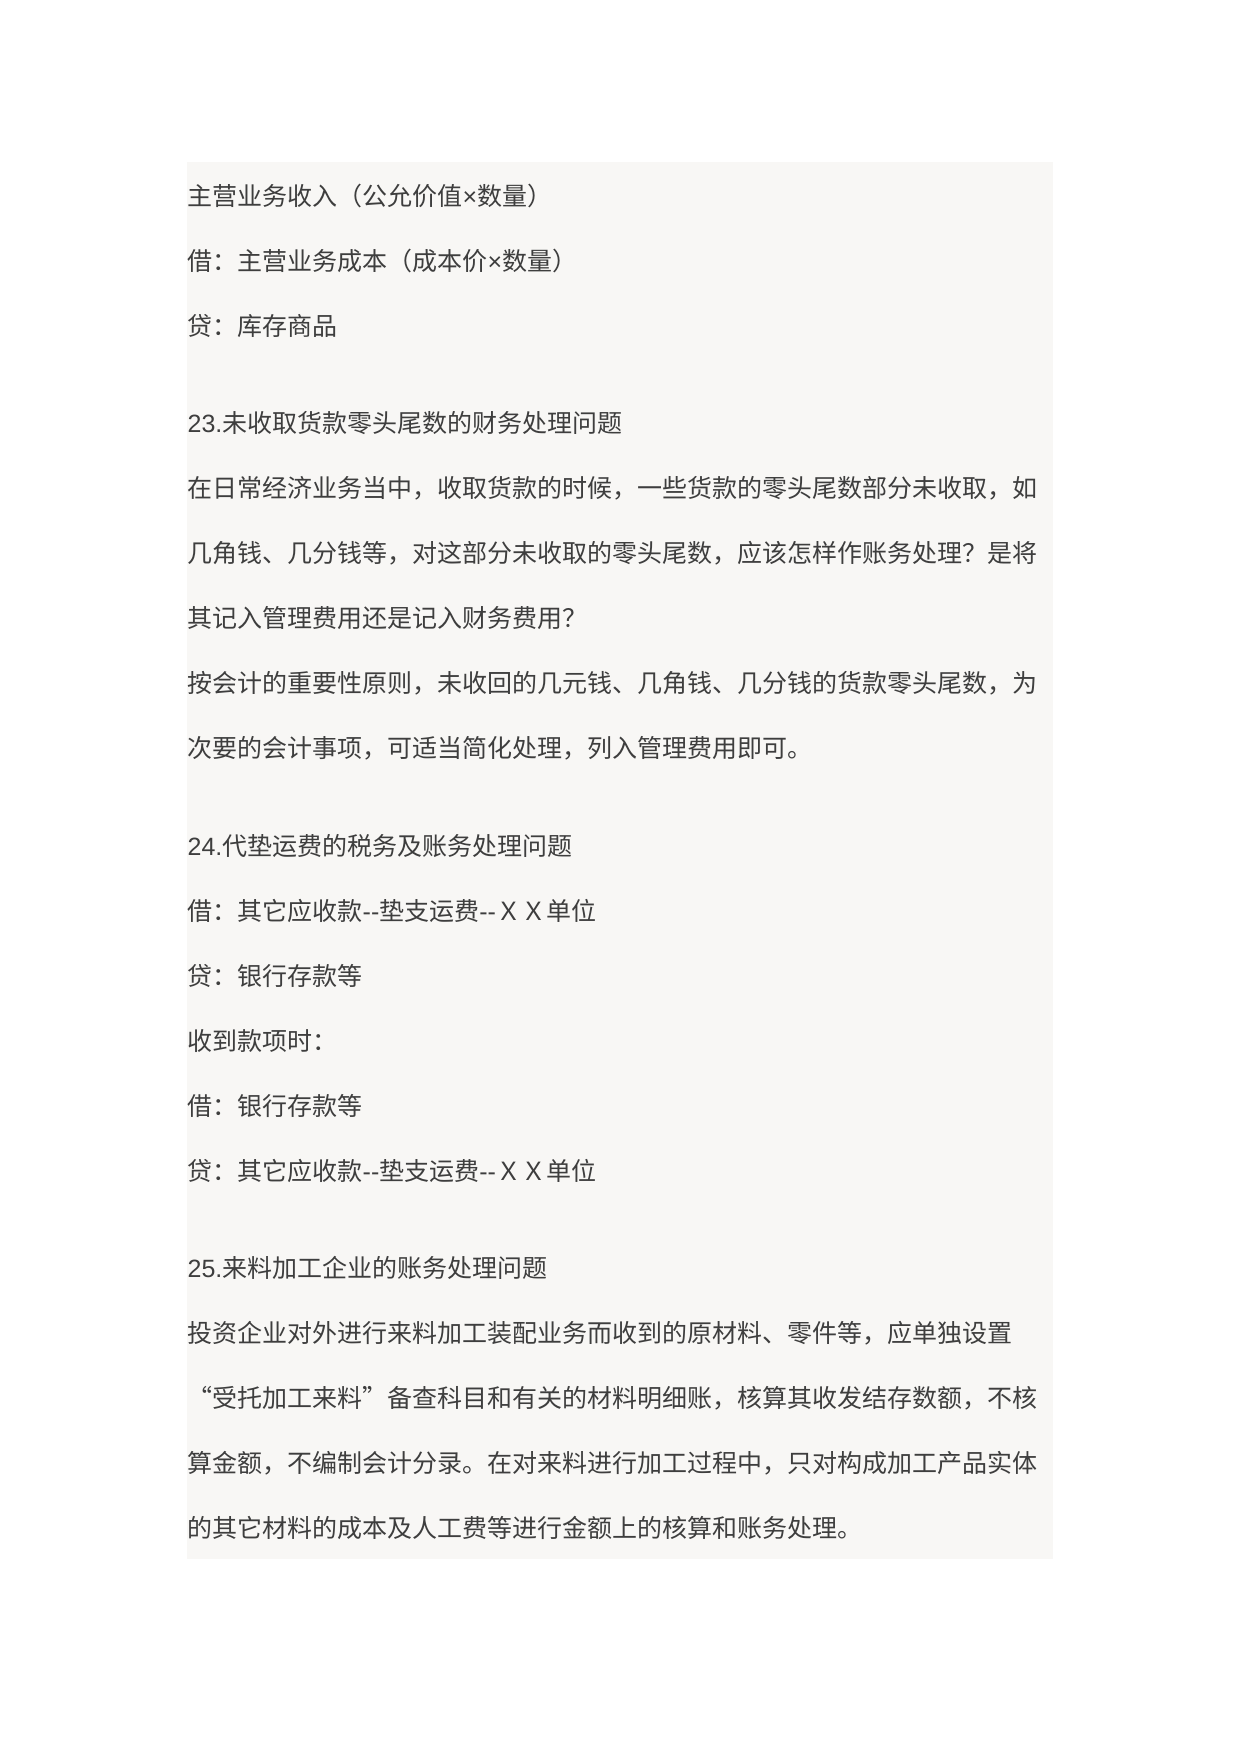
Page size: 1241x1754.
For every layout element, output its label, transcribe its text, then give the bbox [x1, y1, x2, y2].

text 借：银行存款等 [187, 1072, 1053, 1137]
text 贷：库存商品 [187, 292, 1053, 357]
text 23.未收取货款零头尾数的财务处理问题 [187, 389, 1053, 454]
text 借：主营业务成本（成本价×数量） [187, 227, 1053, 292]
text 投资企业对外进行来料加工装配业务而收到的原材料、零件等，应单独设置“受托加工来料”备查科目和有关的材料明细账，核算其收发结存数额，不核算金额，不编制会计分录。在对来料进行加工过程中，只对构成加工产品实体的其它材料的成本及人工费等进行金额上的核算和账务处理。 [187, 1299, 1053, 1559]
text 24.代垫运费的税务及账务处理问题 [187, 812, 1053, 877]
text 主营业务收入（公允价值×数量） [187, 162, 1053, 227]
text 在日常经济业务当中，收取货款的时候，一些货款的零头尾数部分未收取，如几角钱、几分钱等，对这部分未收取的零头尾数，应该怎样作账务处理？是将其记入管理费用还是记入财务费用？ [187, 454, 1053, 649]
text 按会计的重要性原则，未收回的几元钱、几角钱、几分钱的货款零头尾数，为次要的会计事项，可适当简化处理，列入管理费用即可。 [187, 649, 1053, 779]
text 收到款项时： [187, 1007, 1053, 1072]
text 25.来料加工企业的账务处理问题 [187, 1234, 1053, 1299]
text 贷：其它应收款--垫支运费--ＸＸ单位 [187, 1137, 1053, 1202]
text 贷：银行存款等 [187, 942, 1053, 1007]
text 借：其它应收款--垫支运费--ＸＸ单位 [187, 877, 1053, 942]
